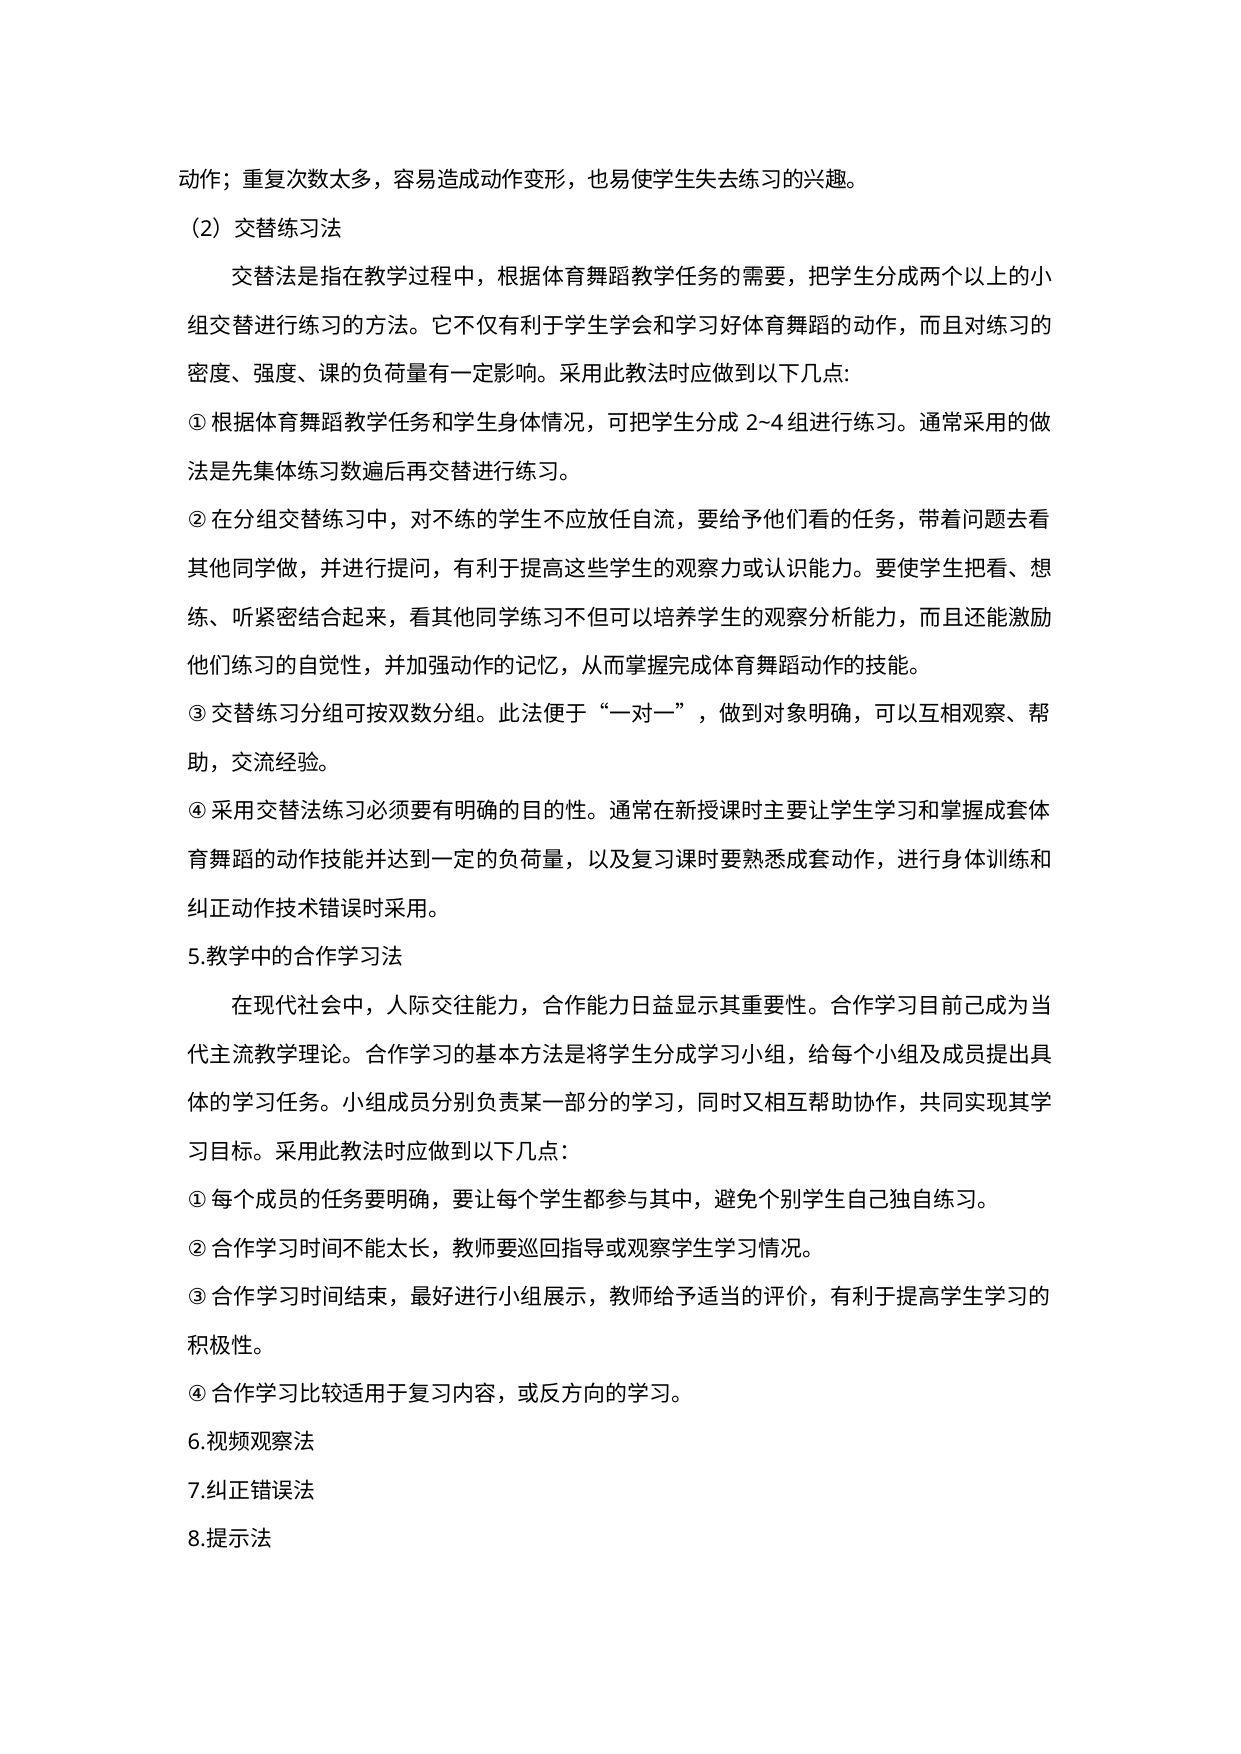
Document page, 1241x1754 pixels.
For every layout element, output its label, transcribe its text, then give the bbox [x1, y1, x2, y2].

text 5.教学中的合作学习法 [187, 939, 1053, 972]
text ②合作学习时间不能太长，教师要巡回指导或观察学生学习情况。 [187, 1230, 1053, 1263]
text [178, 162, 1053, 194]
text 6.视频观察法 [187, 1424, 1053, 1457]
text ①每个成员的任务要明确，要让每个学生都参与其中，避免个别学生自己独自练习。 [187, 1182, 1053, 1214]
text 在现代社会中，人际交往能力，合作能力日益显示其重要性。合作学习目前己成为当代主流教学理论。合作学习的基本方法是将学生分成学习小组，给每个小组及成员提出具体的学习任务。小组成员分别负责某一部分的学习，同时又相互帮助协作，共同实现其学习目标。采用此教法时应做到以下几点： [187, 987, 1053, 1166]
text ③合作学习时间结束，最好进行小组展示，教师给予适当的评价，有利于提高学生学习的积极性。 [187, 1279, 1053, 1360]
text 8.提示法 [187, 1521, 1053, 1553]
text ④合作学习比较适用于复习内容，或反方向的学习。 [187, 1376, 1053, 1408]
text ①根据体育舞蹈教学任务和学生身体情况，可把学生分成2~4组进行练习。通常采用的做法是先集体练习数遍后再交替进行练习。 [187, 404, 1053, 486]
text （2）交替练习法 [178, 210, 1053, 243]
text ④采用交替法练习必须要有明确的目的性。通常在新授课时主要让学生学习和掌握成套体育舞蹈的动作技能并达到一定的负荷量，以及复习课时要熟悉成套动作，进行身体训练和纠正动作技术错误时采用。 [187, 793, 1053, 923]
text ②在分组交替练习中，对不练的学生不应放任自流，要给予他们看的任务，带着问题去看其他同学做，并进行提问，有利于提高这些学生的观察力或认识能力。要使学生把看、想、练、听紧密结合起来，看其他同学练习不但可以培养学生的观察分析能力，而且还能激励他们练习的自觉性，并加强动作的记忆，从而掌握完成体育舞蹈动作的技能。 [187, 502, 1053, 680]
text ③交替练习分组可按双数分组。此法便于“一对一”，做到对象明确，可以互相观察、帮助，交流经验。 [187, 696, 1053, 777]
text 交替法是指在教学过程中，根据体育舞蹈教学任务的需要，把学生分成两个以上的小组交替进行练习的方法。它不仅有利于学生学会和学习好体育舞蹈的动作，而且对练习的密度、强度、课的负荷量有一定影响。采用此教法时应做到以下几点: [187, 259, 1053, 389]
text 7.纠正错误法 [187, 1472, 1053, 1505]
